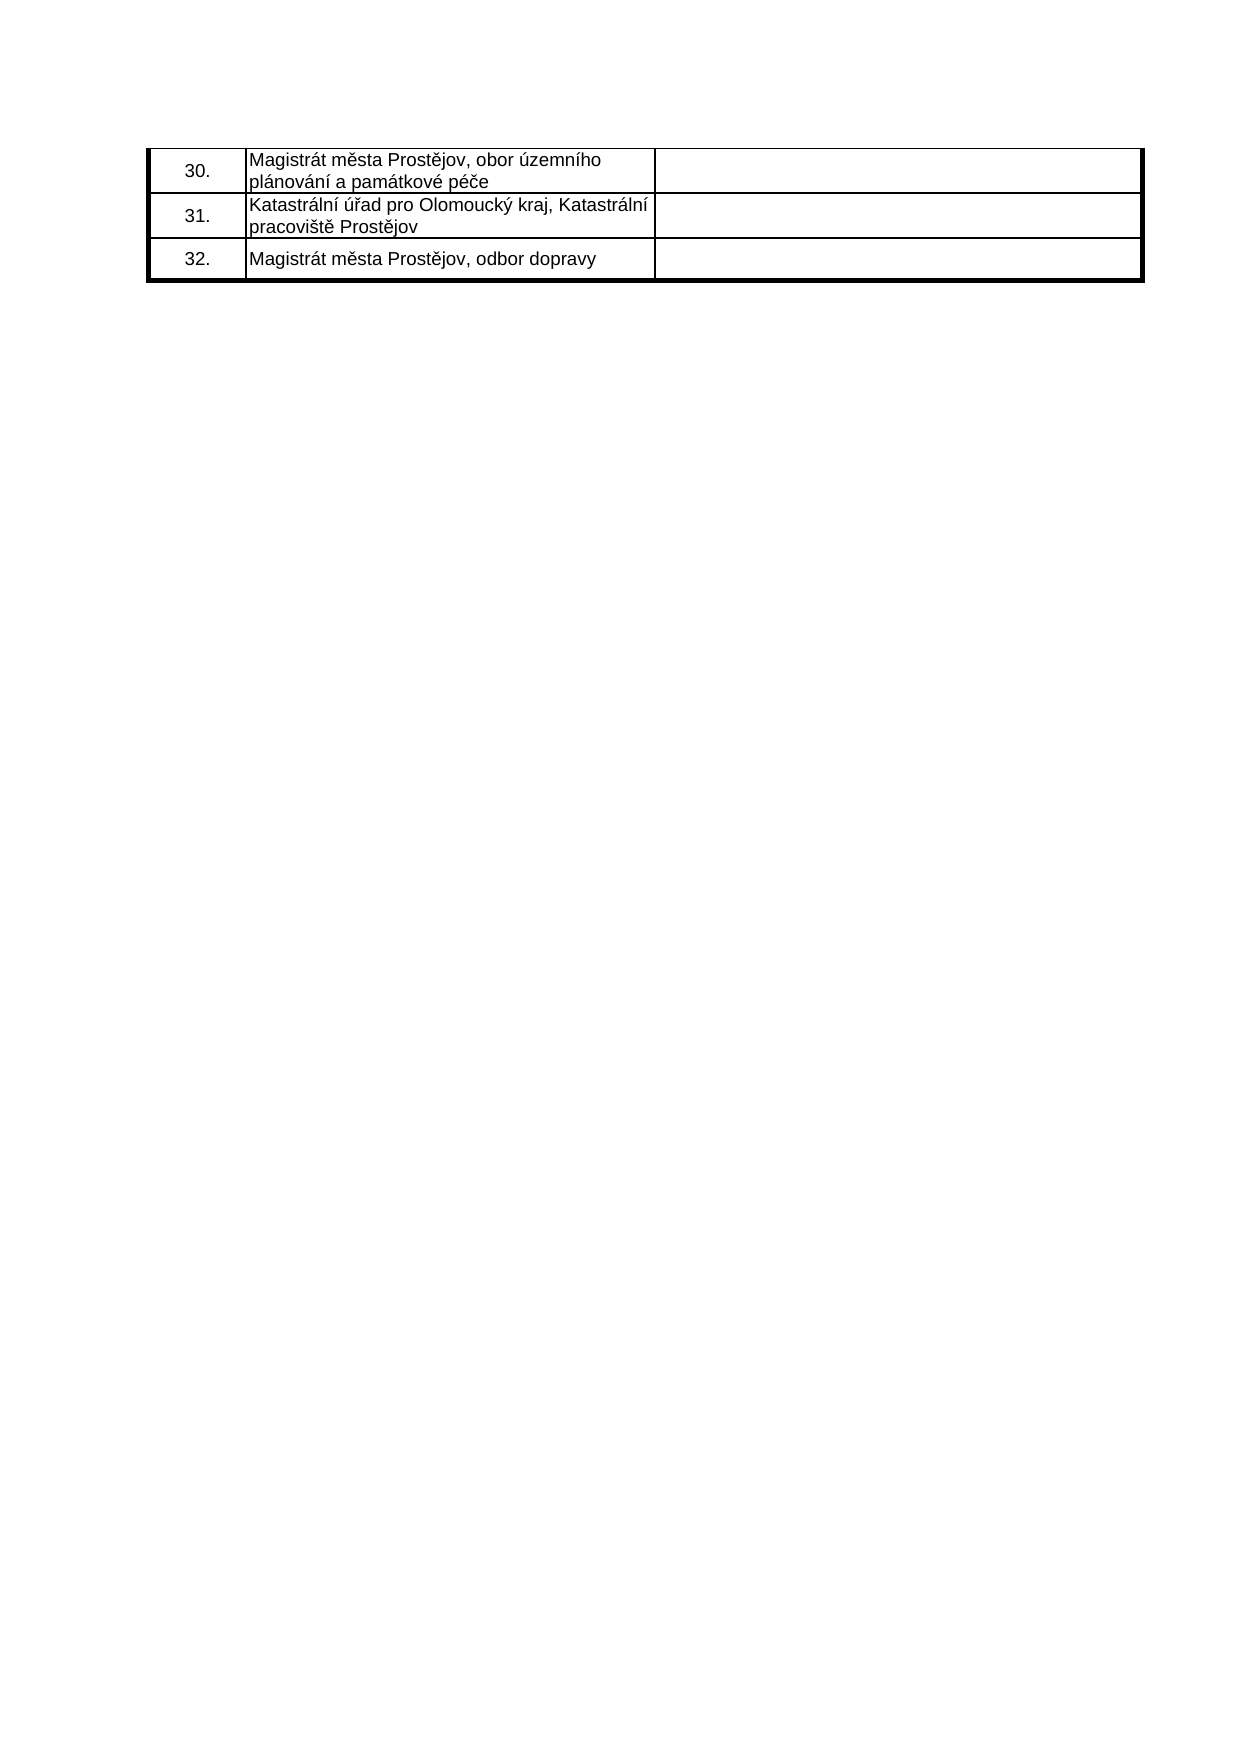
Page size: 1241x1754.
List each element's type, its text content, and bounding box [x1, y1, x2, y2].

table_cell 30. [151, 149, 245, 192]
table_cell [656, 149, 1140, 192]
table_cell 32. [151, 239, 245, 278]
table_cell 31. [151, 194, 245, 237]
table_cell [656, 239, 1140, 278]
table_cell Magistrát města Prostějov, odbor dopravy [247, 239, 654, 278]
table_cell Magistrát města Prostějov, obor územního plánování a památkové péče [247, 149, 654, 192]
table_cell Katastrální úřad pro Olomoucký kraj, Katastrální pracoviště Prostějov [247, 194, 654, 237]
table_cell [656, 194, 1140, 237]
